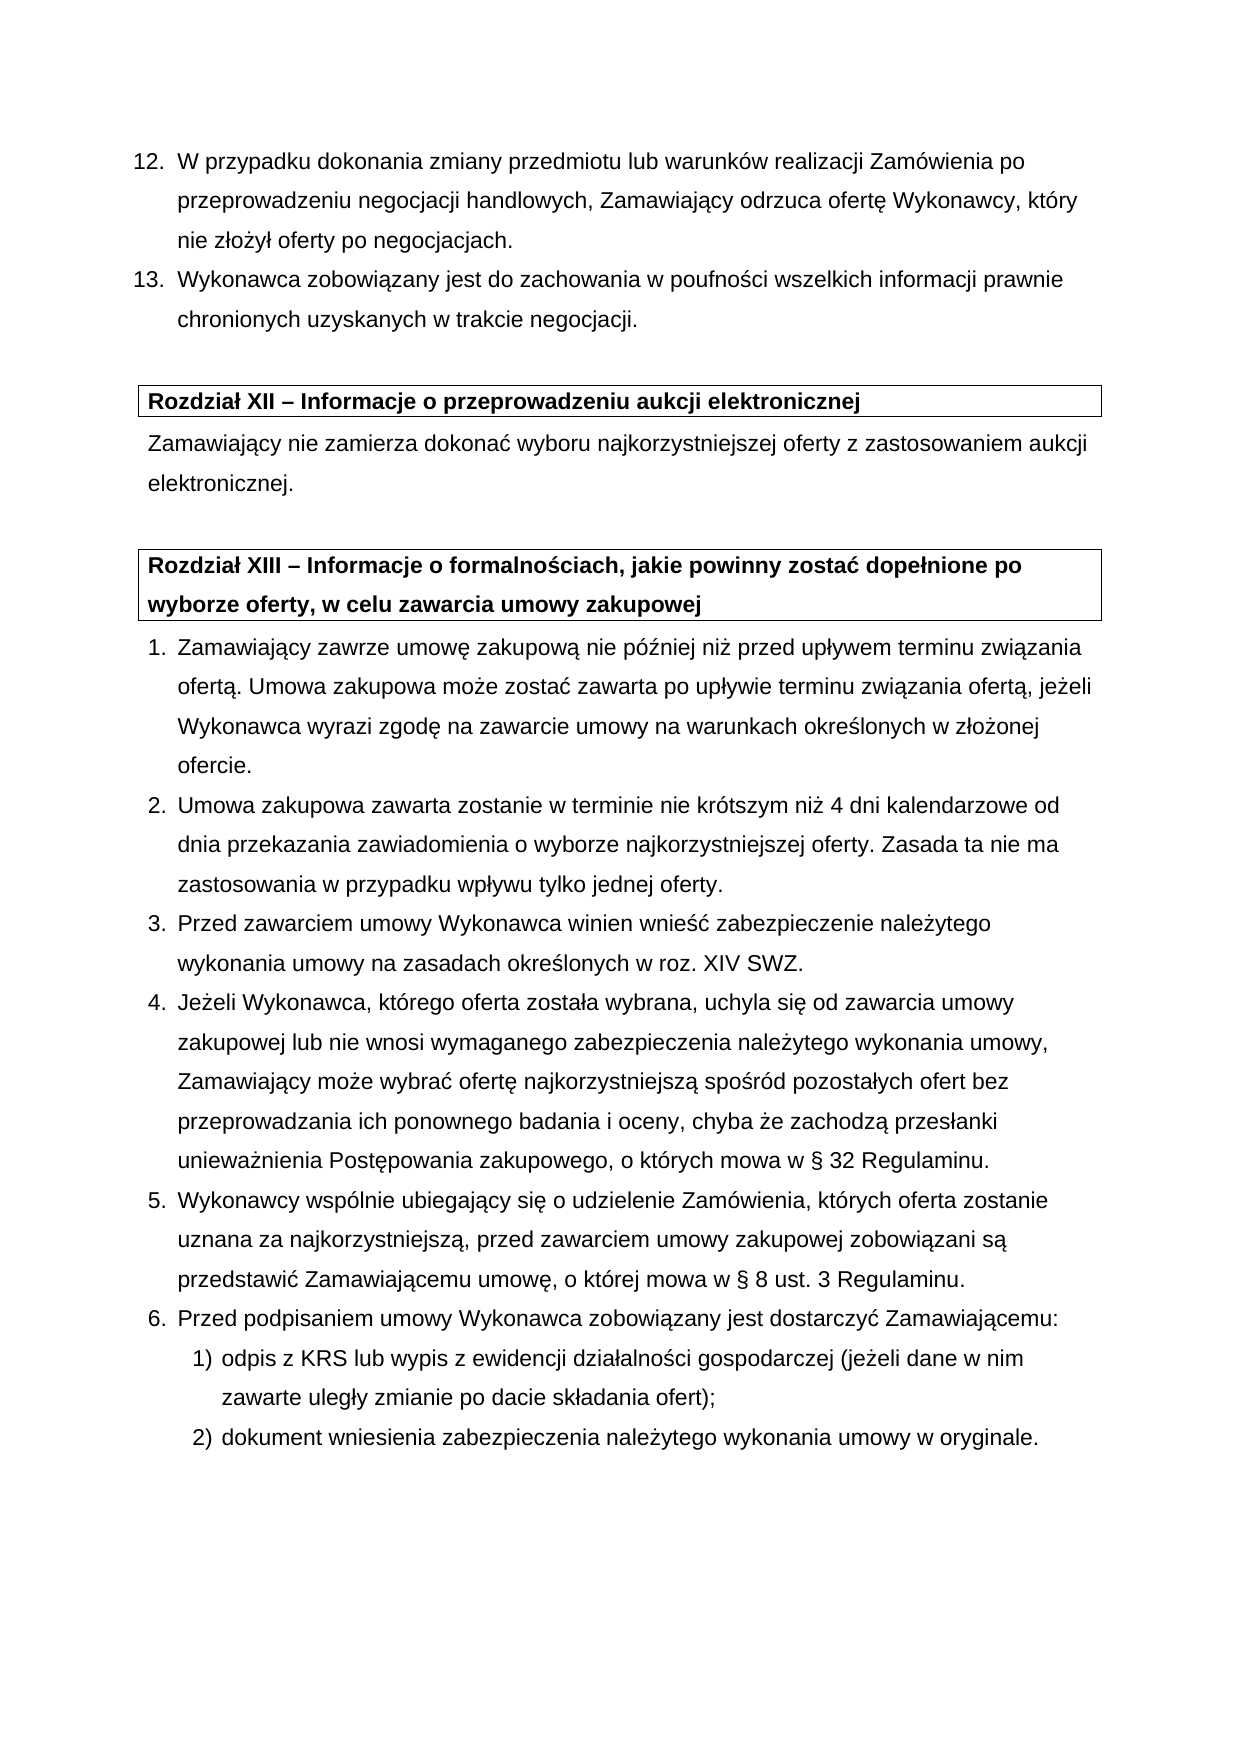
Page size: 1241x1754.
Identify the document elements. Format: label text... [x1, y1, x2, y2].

list Jeżeli Wykonawca, którego oferta została wybrana, uchyla się od zawarcia umowy zakupowej lub nie wnosi wymaganego zabezpieczenia należytego wykonania umowy, Zamawiający może wybrać ofertę najkorzystniejszą spośród pozostałych ofert bez przeprowadzania ich ponownego badania i oceny, chyba że zachodzą przesłanki unieważnienia Postępowania zakupowego, o których mowa w § 32 Regulaminu. [148, 989, 1093, 1173]
subtitle Rozdział XII – Informacje o przeprowadzeniu aukcji elektronicznej [139, 386, 1101, 416]
list dokument wniesienia zabezpieczenia należytego wykonania umowy w oryginale. [192, 1423, 1093, 1450]
list Umowa zakupowa zawarta zostanie w terminie nie krótszym niż 4 dni kalendarzowe od dnia przekazania zawiadomienia o wyborze najkorzystniejszej oferty. Zasada ta nie ma zastosowania w przypadku wpływu tylko jednej oferty. [148, 792, 1093, 897]
list Zamawiający nie zamierza dokonać wyboru najkorzystniejszej oferty z zastosowaniem aukcji elektronicznej. [148, 430, 1093, 496]
list Przed zawarciem umowy Wykonawca winien wnieść zabezpieczenie należytego wykonania umowy na zasadach określonych w roz. XIV SWZ. [148, 910, 1093, 976]
subtitle Rozdział XIII – Informacje o formalnościach, jakie powinny zostać dopełnione po wyborze oferty, w celu zawarcia umowy zakupowej [139, 550, 1101, 620]
list Przed podpisaniem umowy Wykonawca zobowiązany jest dostarczyć Zamawiającemu: [148, 1305, 1093, 1331]
list Wykonawca zobowiązany jest do zachowania w poufności wszelkich informacji prawnie chronionych uzyskanych w trakcie negocjacji. [133, 266, 1093, 332]
list Zamawiający zawrze umowę zakupową nie później niż przed upływem terminu związania ofertą. Umowa zakupowa może zostać zawarta po upływie terminu związania ofertą, jeżeli Wykonawca wyrazi zgodę na zawarcie umowy na warunkach określonych w złożonej ofercie. [148, 634, 1093, 779]
list W przypadku dokonania zmiany przedmiotu lub warunków realizacji Zamówienia po przeprowadzeniu negocjacji handlowych, Zamawiający odrzuca ofertę Wykonawcy, który nie złożył oferty po negocjacjach. [133, 148, 1093, 253]
list Wykonawcy wspólnie ubiegający się o udzielenie Zamówienia, których oferta zostanie uznana za najkorzystniejszą, przed zawarciem umowy zakupowej zobowiązani są przedstawić Zamawiającemu umowę, o której mowa w § 8 ust. 3 Regulaminu. [148, 1187, 1093, 1292]
list odpis z KRS lub wypis z ewidencji działalności gospodarczej (jeżeli dane w nim zawarte uległy zmianie po dacie składania ofert); [192, 1344, 1093, 1410]
